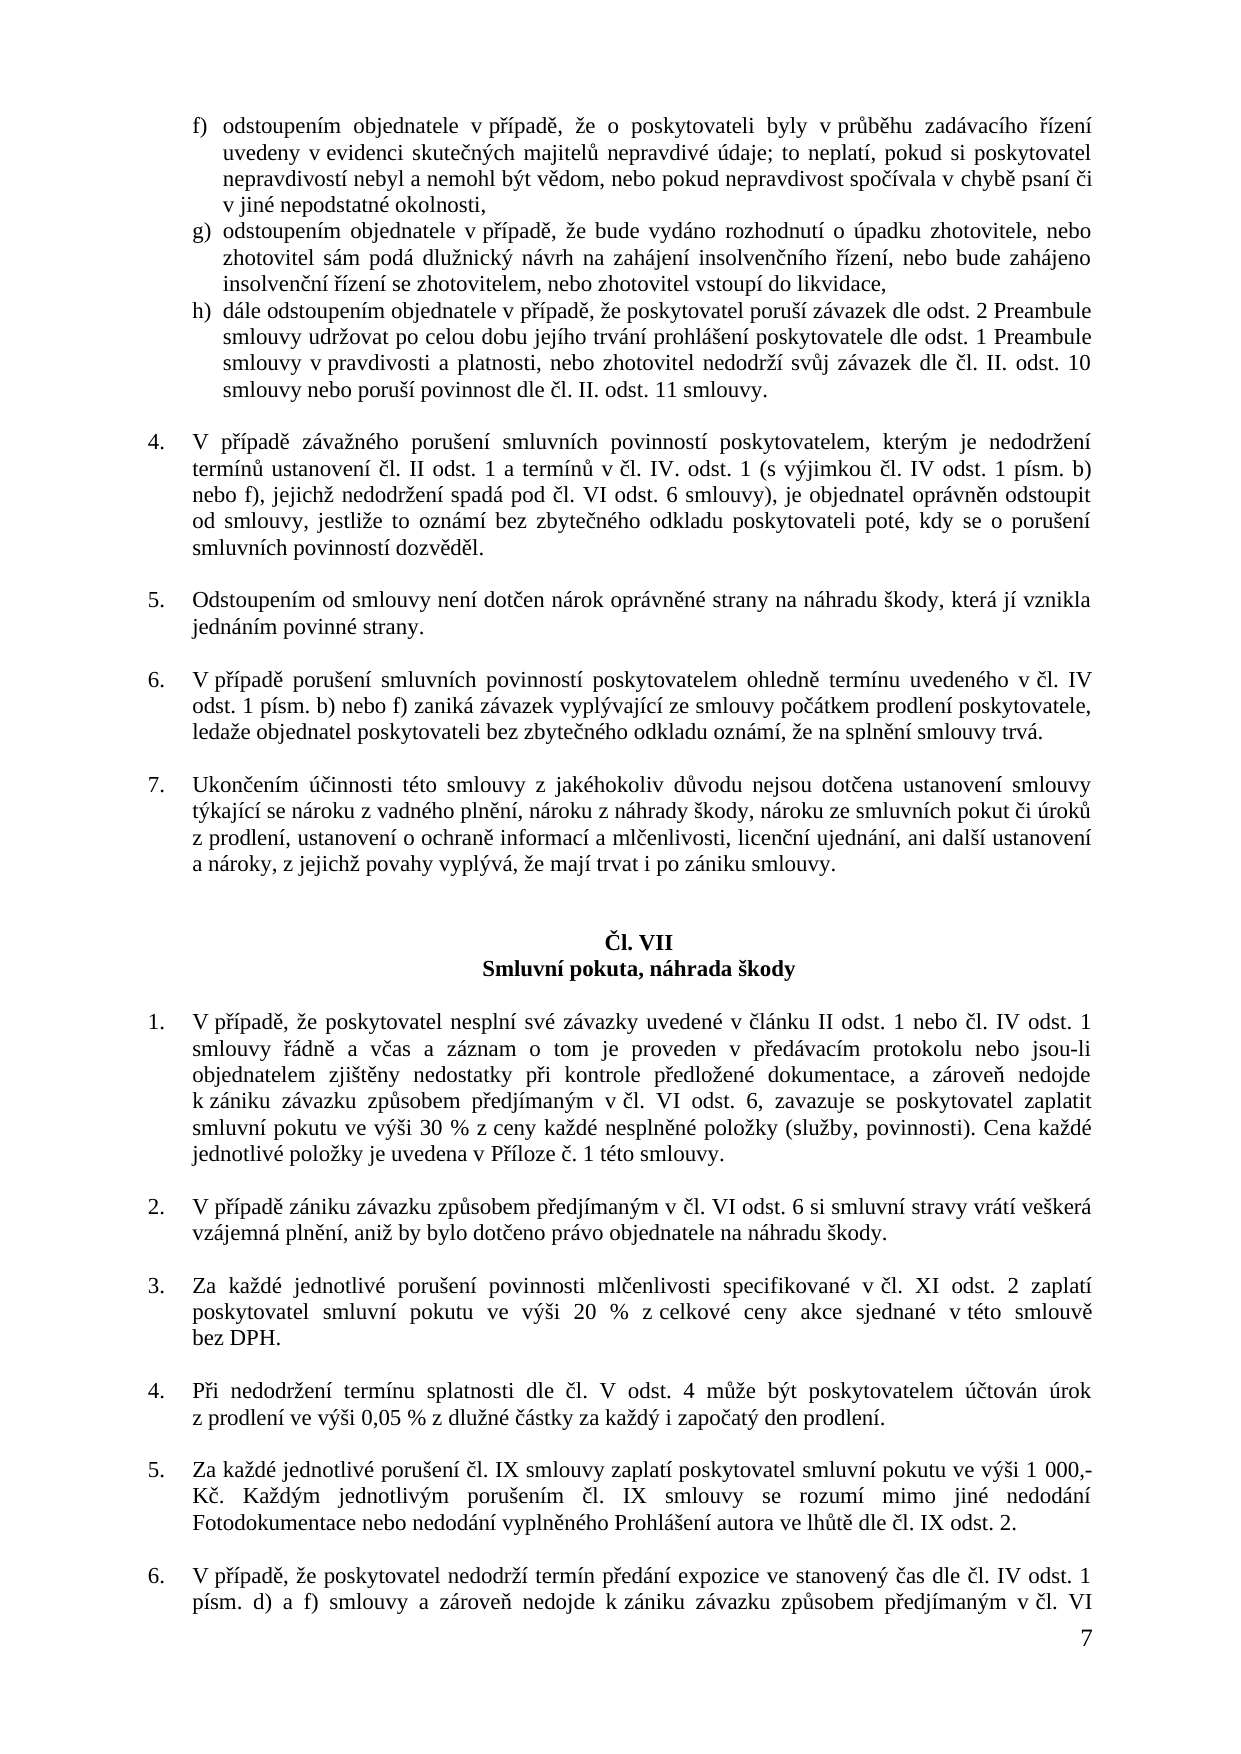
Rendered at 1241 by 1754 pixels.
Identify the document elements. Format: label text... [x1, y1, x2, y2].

text Čl. VII [185, 929, 1092, 956]
text Smluvní pokuta, náhrada škody [185, 956, 1092, 982]
list V případě závažného porušení smluvních povinností poskytovatelem, kterým je nedodržení termínů ustanovení čl. II odst. 1 a termínů v čl. IV. odst. 1 (s výjimkou čl. IV odst. 1 písm. b) nebo f), jejichž nedodržení spadá pod čl. VI odst. 6 smlouvy), je objednatel oprávněn odstoupit od smlouvy, jestliže to oznámí bez zbytečného odkladu poskytovateli poté, kdy se o porušení smluvních povinností dozvěděl. [148, 428, 1092, 560]
list V případě, že poskytovatel nesplní své závazky uvedené v článku II odst. 1 nebo čl. IV odst. 1 smlouvy řádně a včas a záznam o tom je proveden v předávacím protokolu nebo jsou-li objednatelem zjištěny nedostatky při kontrole předložené dokumentace, a zároveň nedojde k zániku závazku způsobem předjímaným v čl. VI odst. 6, zavazuje se poskytovatel zaplatit smluvní pokutu ve výši 30 % z ceny každé nesplněné položky (služby, povinnosti). Cena každé jednotlivé položky je uvedena v Příloze č. 1 této smlouvy. [148, 1008, 1092, 1166]
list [148, 1562, 1092, 1614]
list V případě porušení smluvních povinností poskytovatelem ohledně termínu uvedeného v čl. IV odst. 1 písm. b) nebo f) zaniká závazek vyplývající ze smlouvy počátkem prodlení poskytovatele, ledaže objednatel poskytovateli bez zbytečného odkladu oznámí, že na splnění smlouvy trvá. [148, 666, 1092, 745]
list V případě zániku závazku způsobem předjímaným v čl. VI odst. 6 si smluvní stravy vrátí veškerá vzájemná plnění, aniž by bylo dotčeno právo objednatele na náhradu škody. [148, 1193, 1092, 1245]
list odstoupením objednatele v případě, že bude vydáno rozhodnutí o úpadku zhotovitele, nebo zhotovitel sám podá dlužnický návrh na zahájení insolvenčního řízení, nebo bude zahájeno insolvenční řízení se zhotovitelem, nebo zhotovitel vstoupí do likvidace, [192, 218, 1092, 297]
list Ukončením účinnosti této smlouvy z jakéhokoliv důvodu nejsou dotčena ustanovení smlouvy týkající se nároku z vadného plnění, nároku z náhrady škody, nároku ze smluvních pokut či úroků z prodlení, ustanovení o ochraně informací a mlčenlivosti, licenční ujednání, ani další ustanovení a nároky, z jejichž povahy vyplývá, že mají trvat i po zániku smlouvy. [148, 771, 1092, 876]
list Odstoupením od smlouvy není dotčen nárok oprávněné strany na náhradu škody, která jí vznikla jednáním povinné strany. [148, 587, 1092, 639]
list Při nedodržení termínu splatnosti dle čl. V odst. 4 může být poskytovatelem účtován úrok z prodlení ve výši 0,05 % z dlužné částky za každý i započatý den prodlení. [148, 1377, 1092, 1430]
list odstoupením objednatele v případě, že o poskytovateli byly v průběhu zadávacího řízení uvedeny v evidenci skutečných majitelů nepravdivé údaje; to neplatí, pokud si poskytovatel nepravdivostí nebyl a nemohl být vědom, nebo pokud nepravdivost spočívala v chybě psaní či v jiné nepodstatné okolnosti, [192, 112, 1092, 218]
list Za každé jednotlivé porušení povinnosti mlčenlivosti specifikované v čl. XI odst. 2 zaplatí poskytovatel smluvní pokutu ve výši 20 % z celkové ceny akce sjednané v této smlouvě bez DPH. [148, 1272, 1092, 1351]
list Za každé jednotlivé porušení čl. IX smlouvy zaplatí poskytovatel smluvní pokutu ve výši 1 000,- Kč. Každým jednotlivým porušením čl. IX smlouvy se rozumí mimo jiné nedodání Fotodokumentace nebo nedodání vyplněného Prohlášení autora ve lhůtě dle čl. IX odst. 2. [148, 1456, 1092, 1535]
list dále odstoupením objednatele v případě, že poskytovatel poruší závazek dle odst. 2 Preambule smlouvy udržovat po celou dobu jejího trvání prohlášení poskytovatele dle odst. 1 Preambule smlouvy v pravdivosti a platnosti, nebo zhotovitel nedodrží svůj závazek dle čl. II. odst. 10 smlouvy nebo poruší povinnost dle čl. II. odst. 11 smlouvy. [192, 297, 1092, 402]
